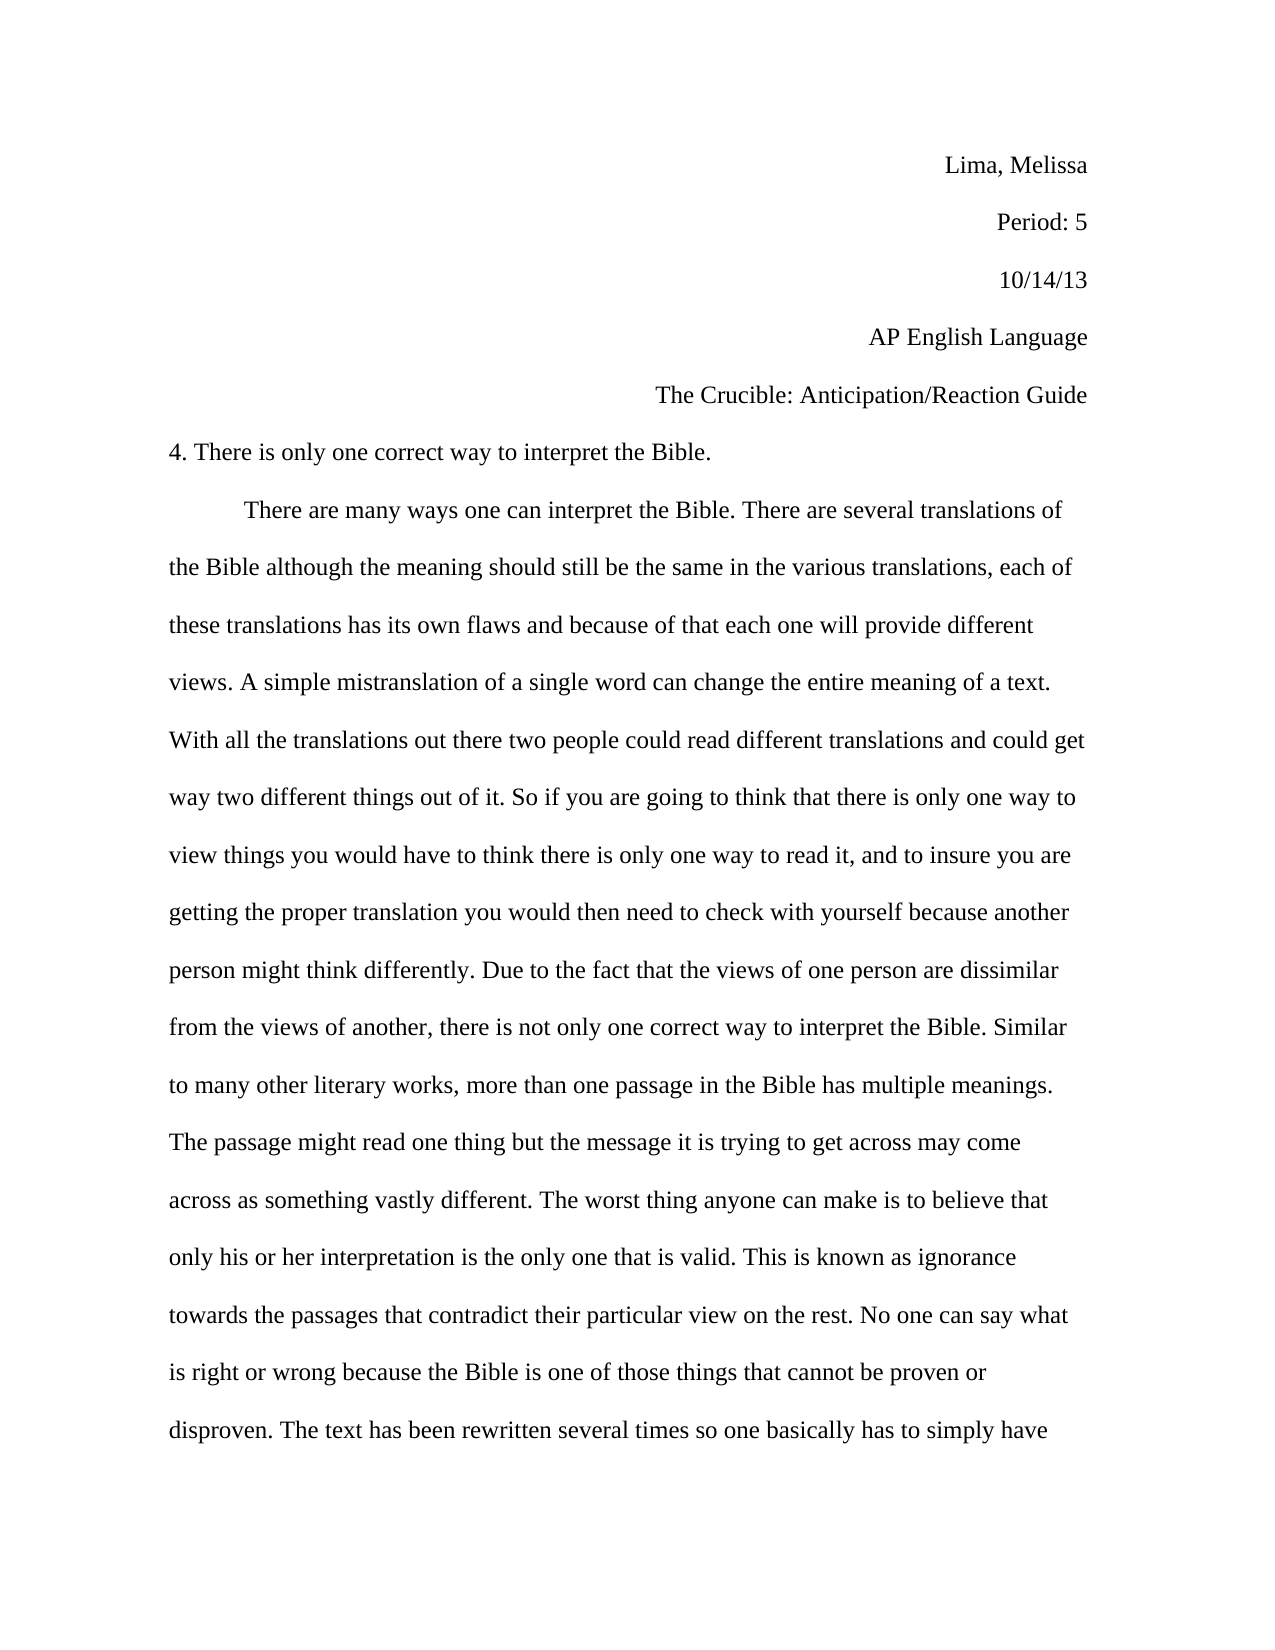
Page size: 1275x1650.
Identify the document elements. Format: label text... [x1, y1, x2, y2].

text The Crucible: Anticipation/Reaction Guide [169, 380, 1087, 409]
text 10/14/13 [169, 265, 1087, 294]
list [169, 495, 1087, 1444]
text Period: 5 [169, 207, 1087, 236]
text AP English Language [169, 322, 1087, 351]
text Lima, Melissa [169, 150, 1087, 179]
text 4. There is only one correct way to interpret the Bible. [169, 437, 1087, 466]
